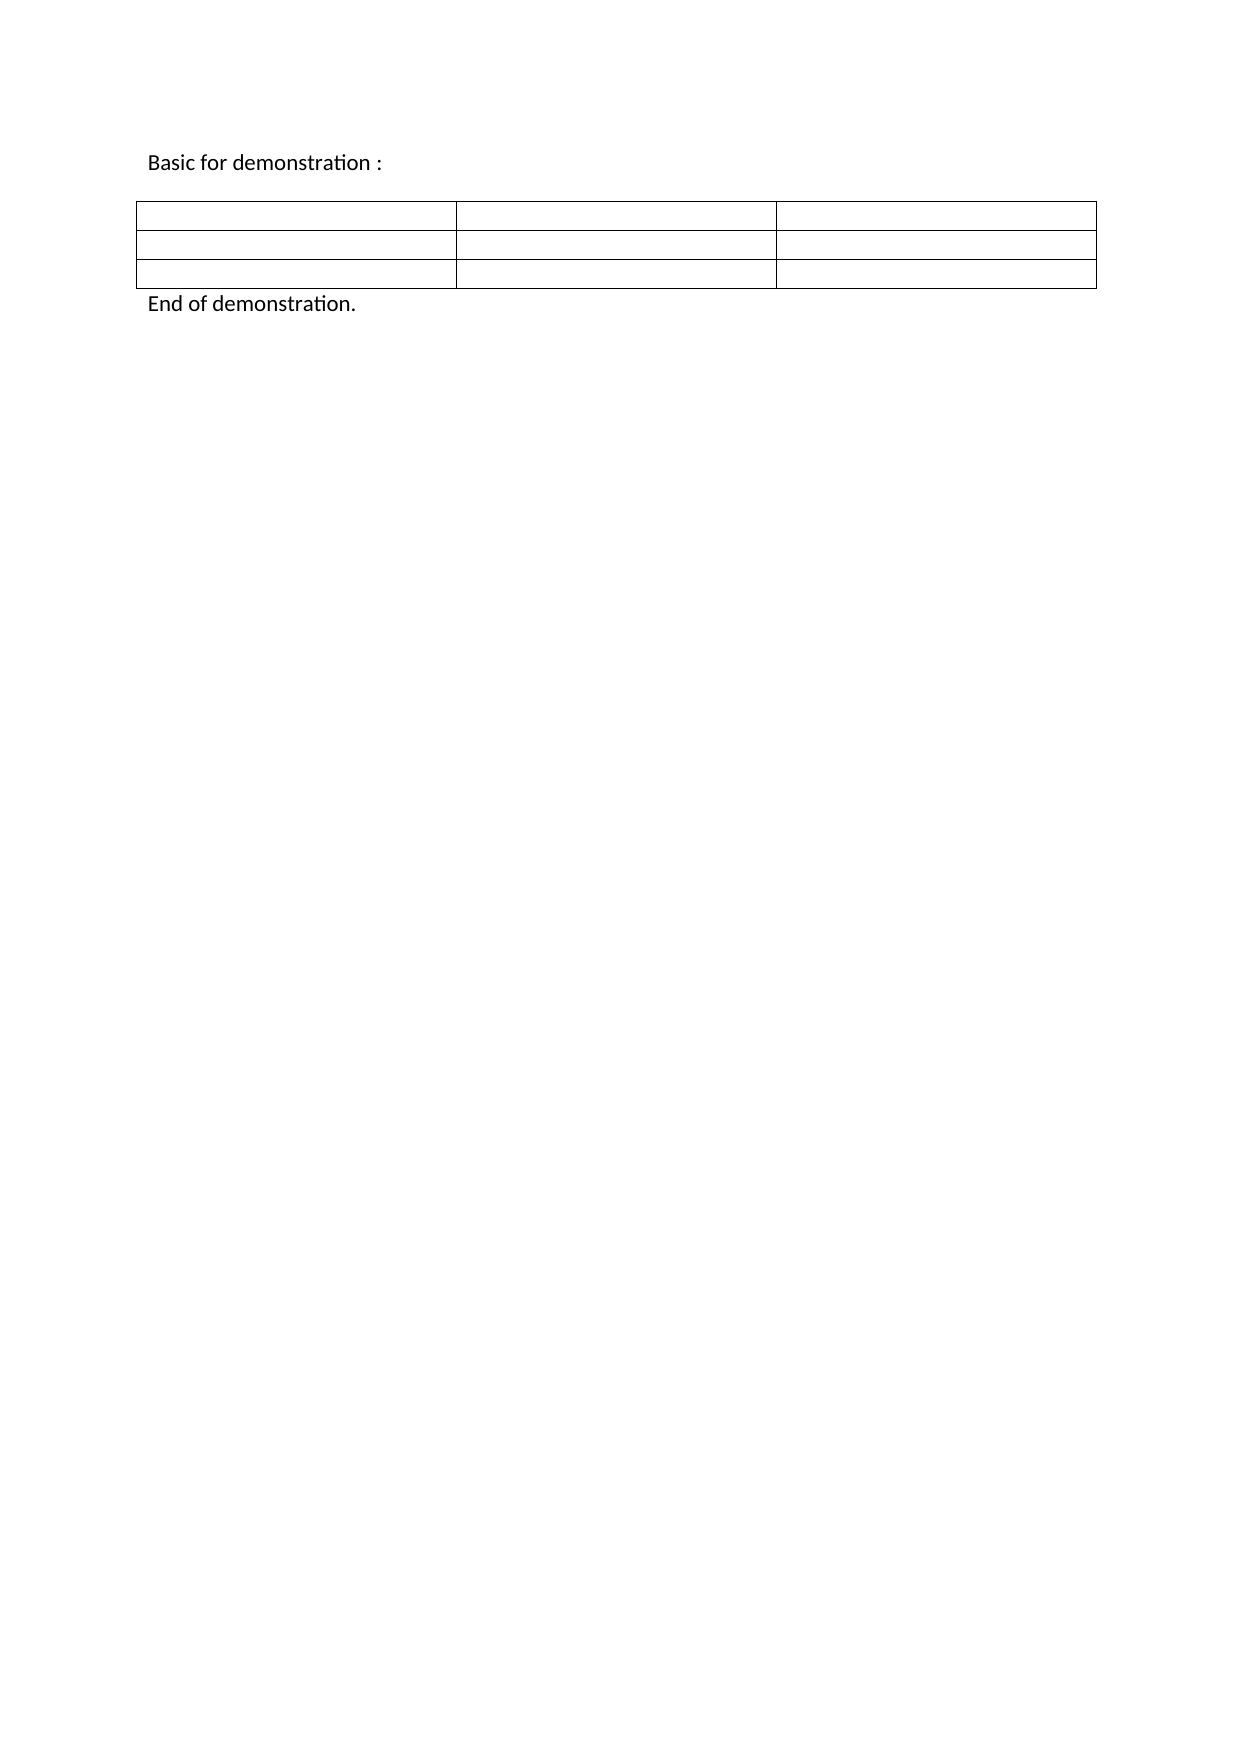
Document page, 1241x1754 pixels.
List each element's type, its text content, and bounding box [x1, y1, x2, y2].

table_cell [777, 260, 1096, 288]
table_cell [137, 260, 456, 288]
table_header [457, 202, 776, 230]
table_header [777, 202, 1096, 230]
table_cell [777, 231, 1096, 259]
text End of demonstration. [148, 289, 1093, 317]
table_cell [137, 231, 456, 259]
table_cell [457, 231, 776, 259]
text Basic for demonstration : [148, 148, 1093, 176]
table_cell [457, 260, 776, 288]
table_header [137, 202, 456, 230]
